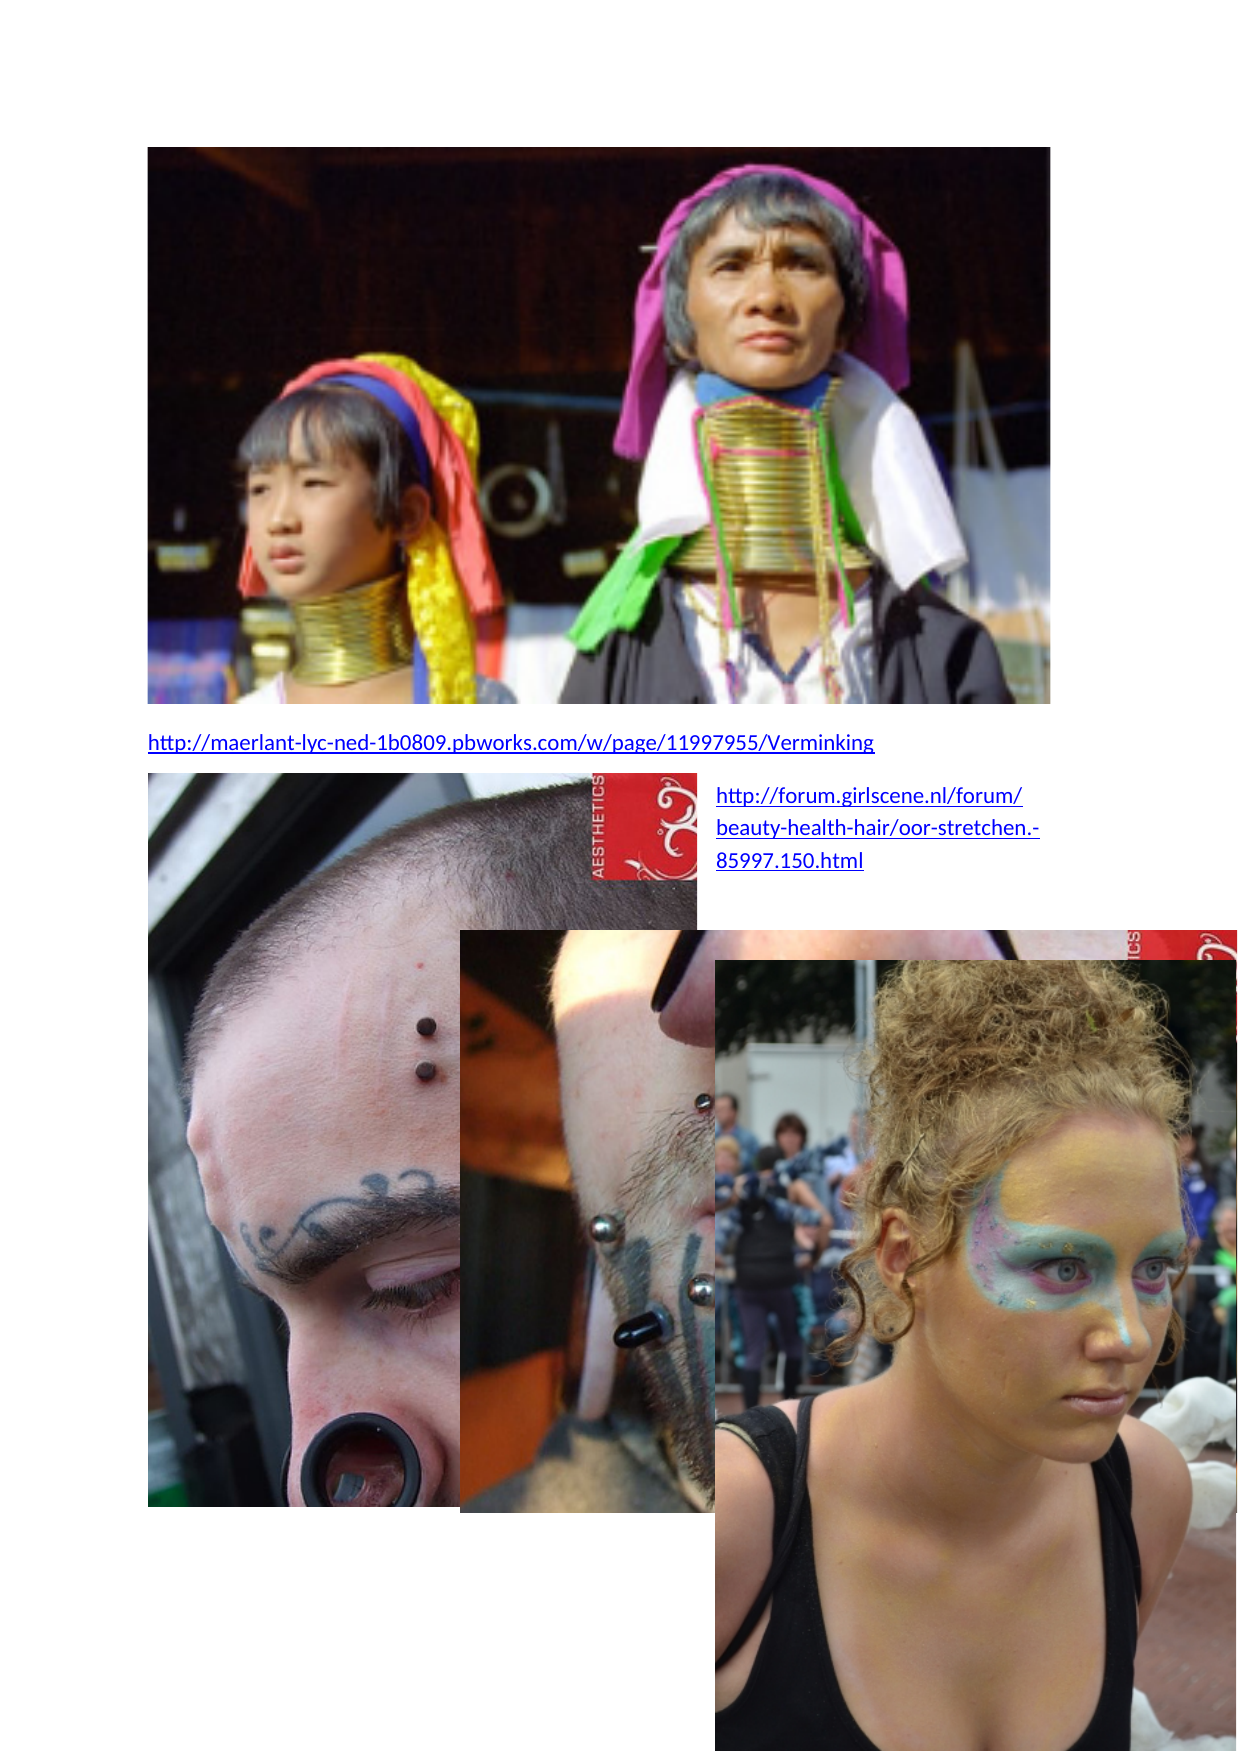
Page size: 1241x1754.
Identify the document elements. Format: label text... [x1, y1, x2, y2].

picture [147, 773, 1238, 1750]
text http://forum.girlscene.nl/forum/beauty-health-hair/oor-stretchen.-85997.150.html [696, 781, 1093, 874]
picture [147, 147, 1051, 704]
text http://maerlant-lyc-ned-1b0809.pbworks.com/w/page/11997955/Verminking [148, 728, 1093, 756]
